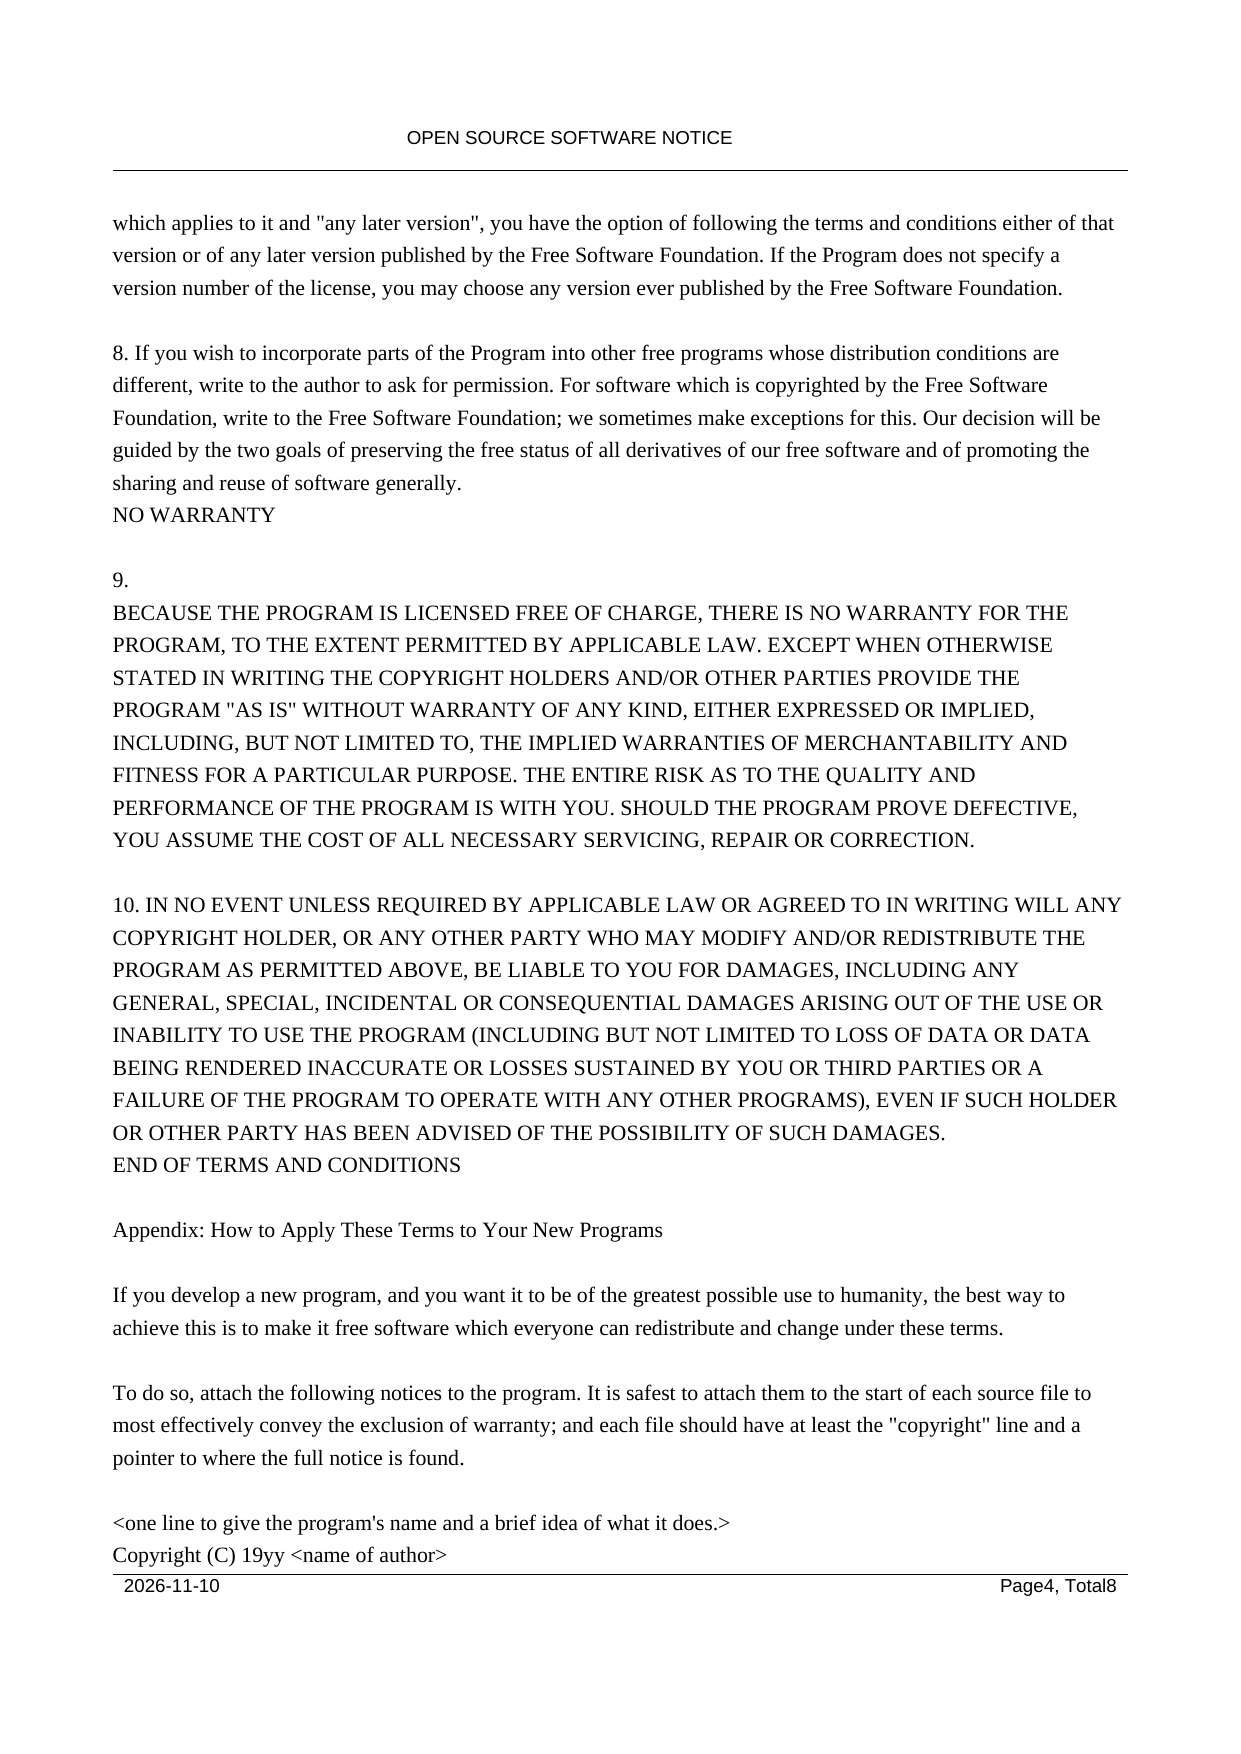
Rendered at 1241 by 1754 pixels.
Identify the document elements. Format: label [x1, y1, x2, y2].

text [112, 206, 1128, 1571]
